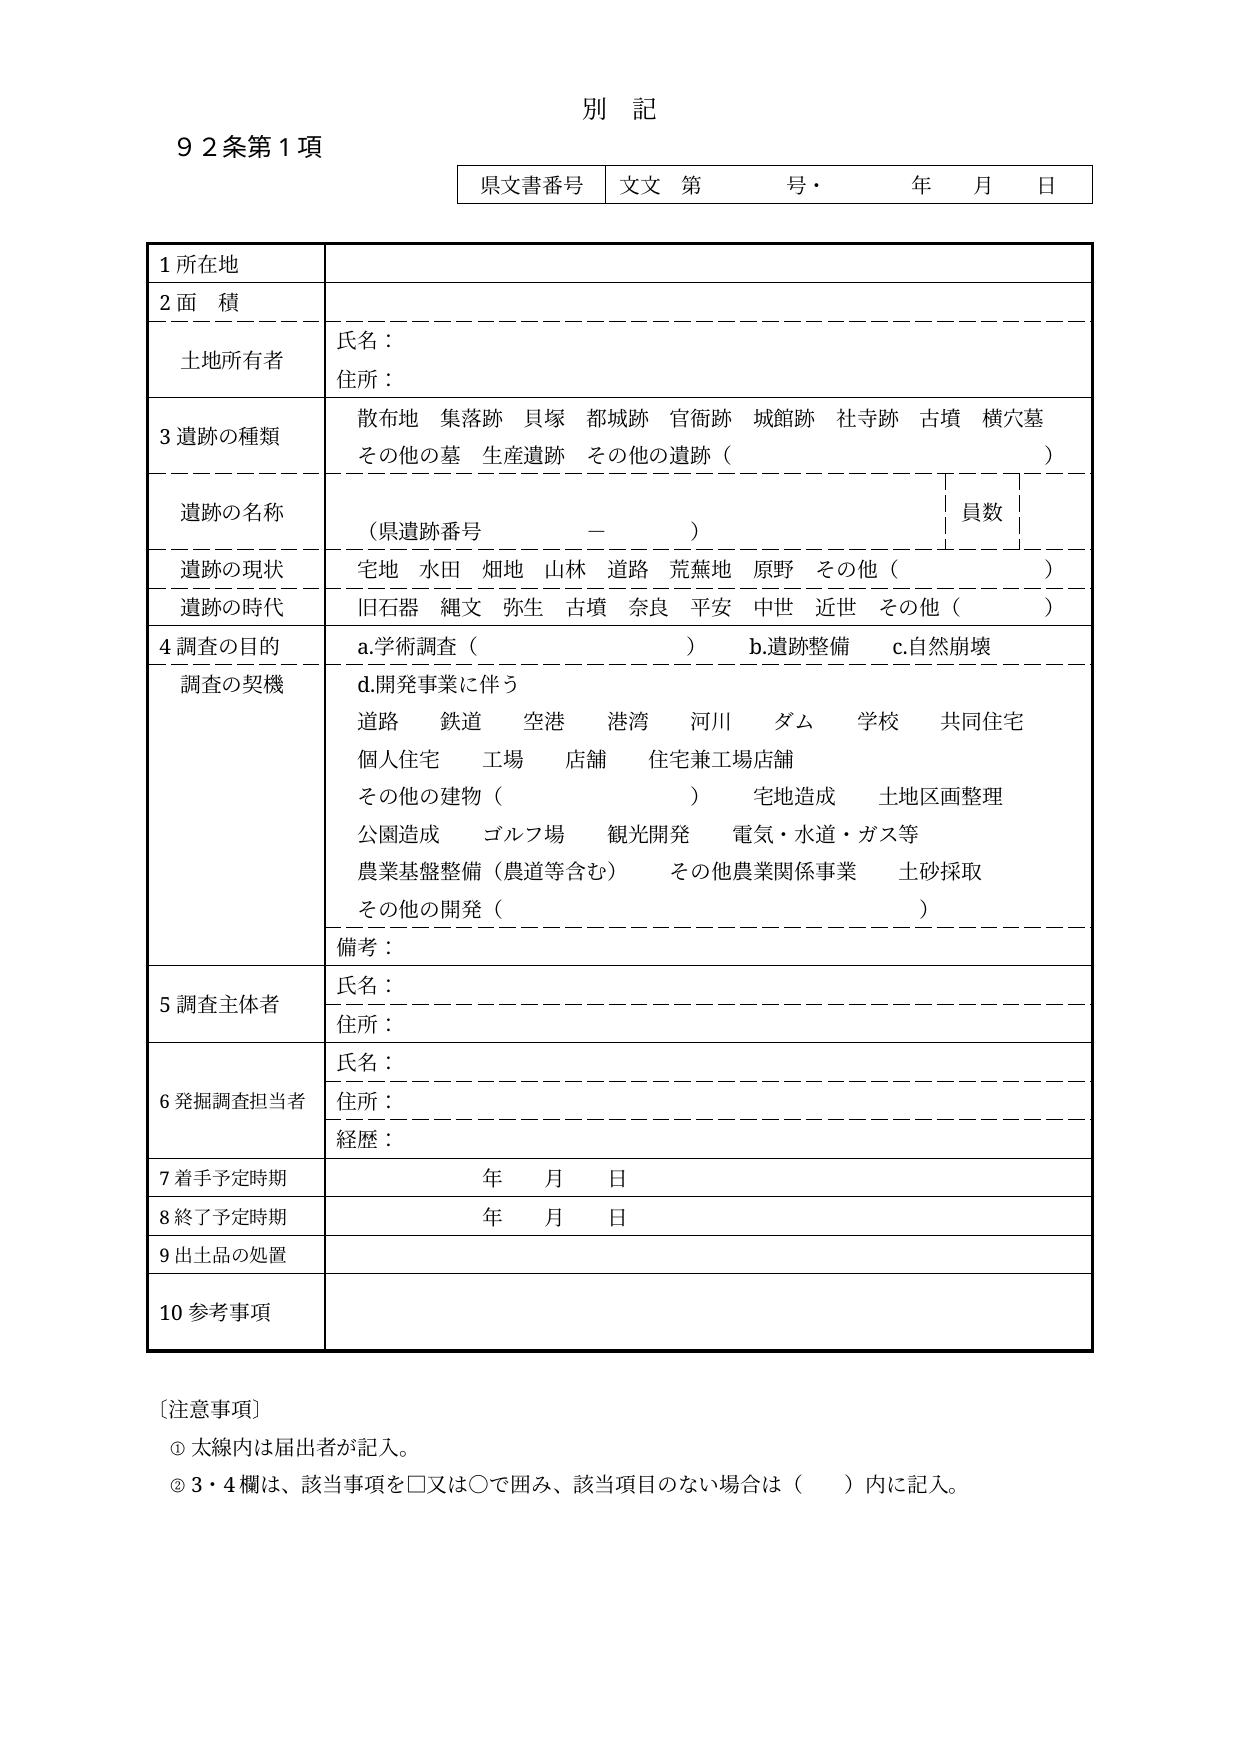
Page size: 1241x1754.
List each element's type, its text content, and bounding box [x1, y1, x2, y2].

table_cell 遺跡の現状 [149, 549, 324, 587]
table_cell 調査の契機 [149, 664, 324, 927]
text ① 太線内は届出者が記入。 [169, 1427, 1092, 1465]
table_cell 住所： [326, 359, 1091, 397]
table_cell 6 発掘調査担当者 [149, 1043, 324, 1158]
table_cell 5 調査主体者 [149, 966, 324, 1042]
table_cell （県遺跡番号 － ） [326, 473, 945, 549]
table_cell 土地所有者 [149, 321, 324, 397]
table_cell [149, 927, 324, 965]
table_cell 8 終了予定時期 [149, 1197, 324, 1235]
table_cell 10 参考事項 [149, 1274, 324, 1349]
table_cell [326, 283, 1091, 321]
table_cell 2 面 積 [149, 283, 324, 321]
table_cell 氏名： [326, 321, 1091, 359]
table_cell 氏名： [326, 966, 1091, 1003]
table_cell 遺跡の名称 [149, 473, 324, 549]
table_cell 年 月 日 [326, 1159, 1091, 1196]
table_cell [326, 1274, 1091, 1349]
table_cell 住所： [326, 1004, 1091, 1042]
table_cell 員数 [945, 473, 1019, 549]
table_cell 備考： [326, 927, 1091, 965]
text 〔注意事項〕 [148, 1390, 1092, 1427]
table_cell 7 着手予定時期 [149, 1159, 324, 1196]
table_cell [1019, 473, 1091, 549]
text 別 記 [148, 89, 1092, 127]
table_cell [326, 1236, 1091, 1273]
table_header 文文 第 号・ 年 月 日 [606, 166, 1092, 203]
text ９２条第1項 [148, 127, 1092, 164]
table_cell 旧石器 縄文 弥生 古墳 奈良 平安 中世 近世 その他（ ） [326, 588, 1091, 625]
table_cell 宅地 水田 畑地 山林 道路 荒蕪地 原野 その他（ ） [326, 549, 1091, 587]
table_cell 年 月 日 [326, 1197, 1091, 1235]
table_cell 住所： [326, 1081, 1091, 1119]
table_header 県文書番号 [458, 166, 605, 203]
table_cell 9 出土品の処置 [149, 1236, 324, 1273]
table_cell 遺跡の時代 [149, 588, 324, 625]
table_cell 氏名： [326, 1043, 1091, 1081]
table_header [326, 245, 1091, 282]
table_cell 4 調査の目的 [149, 626, 324, 664]
table_cell 散布地 集落跡 貝塚 都城跡 官衙跡 城館跡 社寺跡 古墳 横穴墓 その他の墓 生産遺跡 その他の遺跡（ ） [326, 398, 1091, 473]
table_header 1 所在地 [149, 245, 324, 282]
table_cell d.開発事業に伴う 道路 鉄道 空港 港湾 河川 ダム 学校 共同住宅 個人住宅 工場 店舗 住宅兼工場店舗 その他の建物（ ） 宅地造成 土地区画整理 公園造成 ゴルフ場 観光開発 電気・水道・ガス等 農業基盤整備（農道等含む） その他農業関係事業 土砂採取 その他の開発（ ） [326, 664, 1091, 927]
text ② 3・4欄は、該当事項を□又は○で囲み、該当項目のない場合は（ ）内に記入。 [169, 1465, 1092, 1502]
table_cell 3 遺跡の種類 [149, 398, 324, 473]
table_cell a.学術調査（ ） b.遺跡整備 c.自然崩壊 [326, 626, 1091, 664]
table_cell 経歴： [326, 1119, 1091, 1158]
